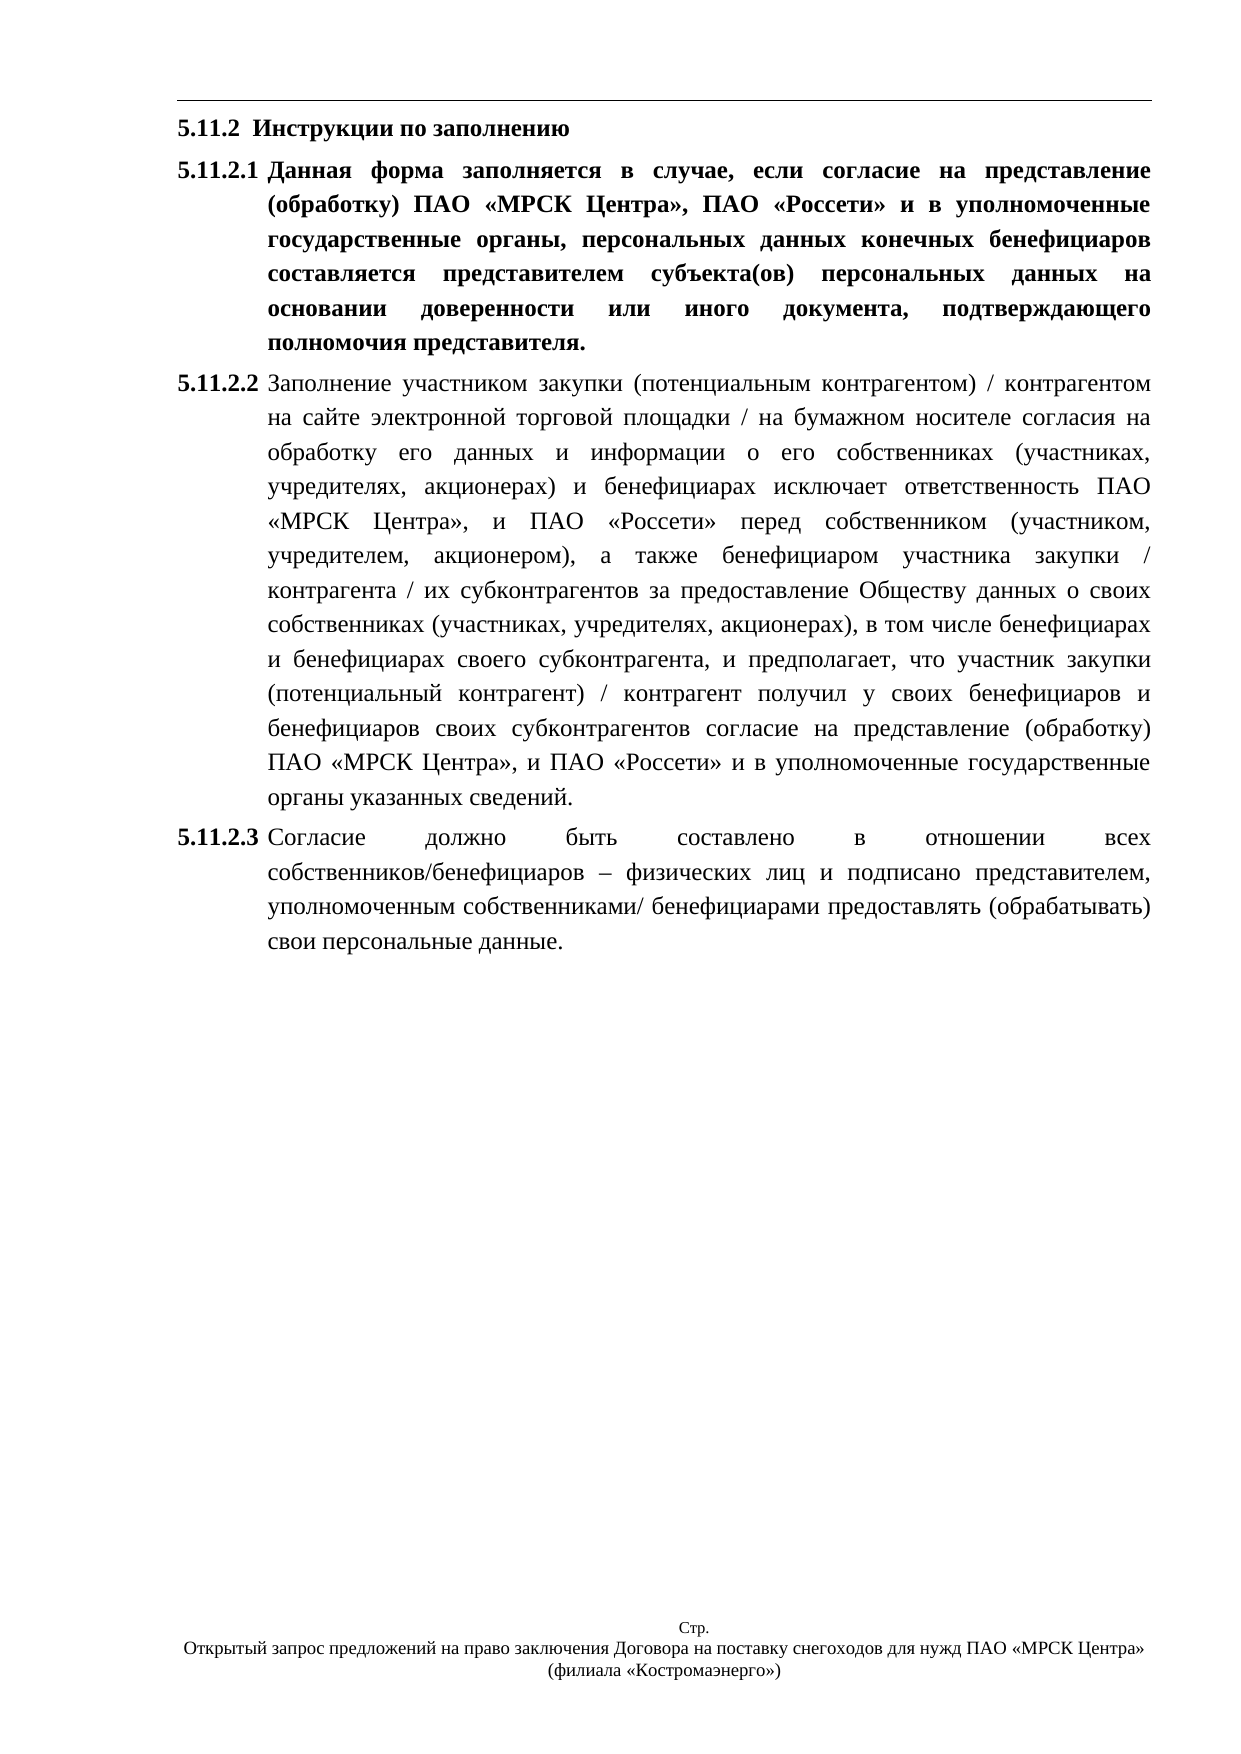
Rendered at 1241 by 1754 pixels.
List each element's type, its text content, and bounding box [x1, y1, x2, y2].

list Согласие должно быть составлено в отношении всех собственников/бенефициаров – физических лиц и подписано представителем, уполномоченным собственниками/ бенефициарами предоставлять (обрабатывать) свои персональные данные. [177, 822, 1152, 954]
list Заполнение участником закупки (потенциальным контрагентом) / контрагентом на сайте электронной торговой площадки / на бумажном носителе согласия на обработку его данных и информации о его собственниках (участниках, учредителях, акционерах) и бенефициарах исключает ответственность ПАО «МРСК Центра», и ПАО «Россети» перед собственником (участником, учредителем, акционером), а также бенефициаром участника закупки / контрагента / их субконтрагентов за предоставление Обществу данных о своих собственниках (участниках, учредителях, акционерах), в том числе бенефициарах и бенефициарах своего субконтрагента, и предполагает, что участник закупки (потенциальный контрагент) / контрагент получил у своих бенефициаров и бенефициаров своих субконтрагентов согласие на представление (обработку) ПАО «МРСК Центра», и ПАО «Россети» и в уполномоченные государственные органы указанных сведений. [177, 368, 1152, 810]
list Данная форма заполняется в случае, если согласие на представление (обработку) ПАО «МРСК Центра», ПАО «Россети» и в уполномоченные государственные органы, персональных данных конечных бенефициаров составляется представителем субъекта(ов) персональных данных на основании доверенности или иного документа, подтверждающего полномочия представителя. [177, 155, 1152, 356]
subtitle Инструкции по заполнению [177, 113, 1152, 142]
